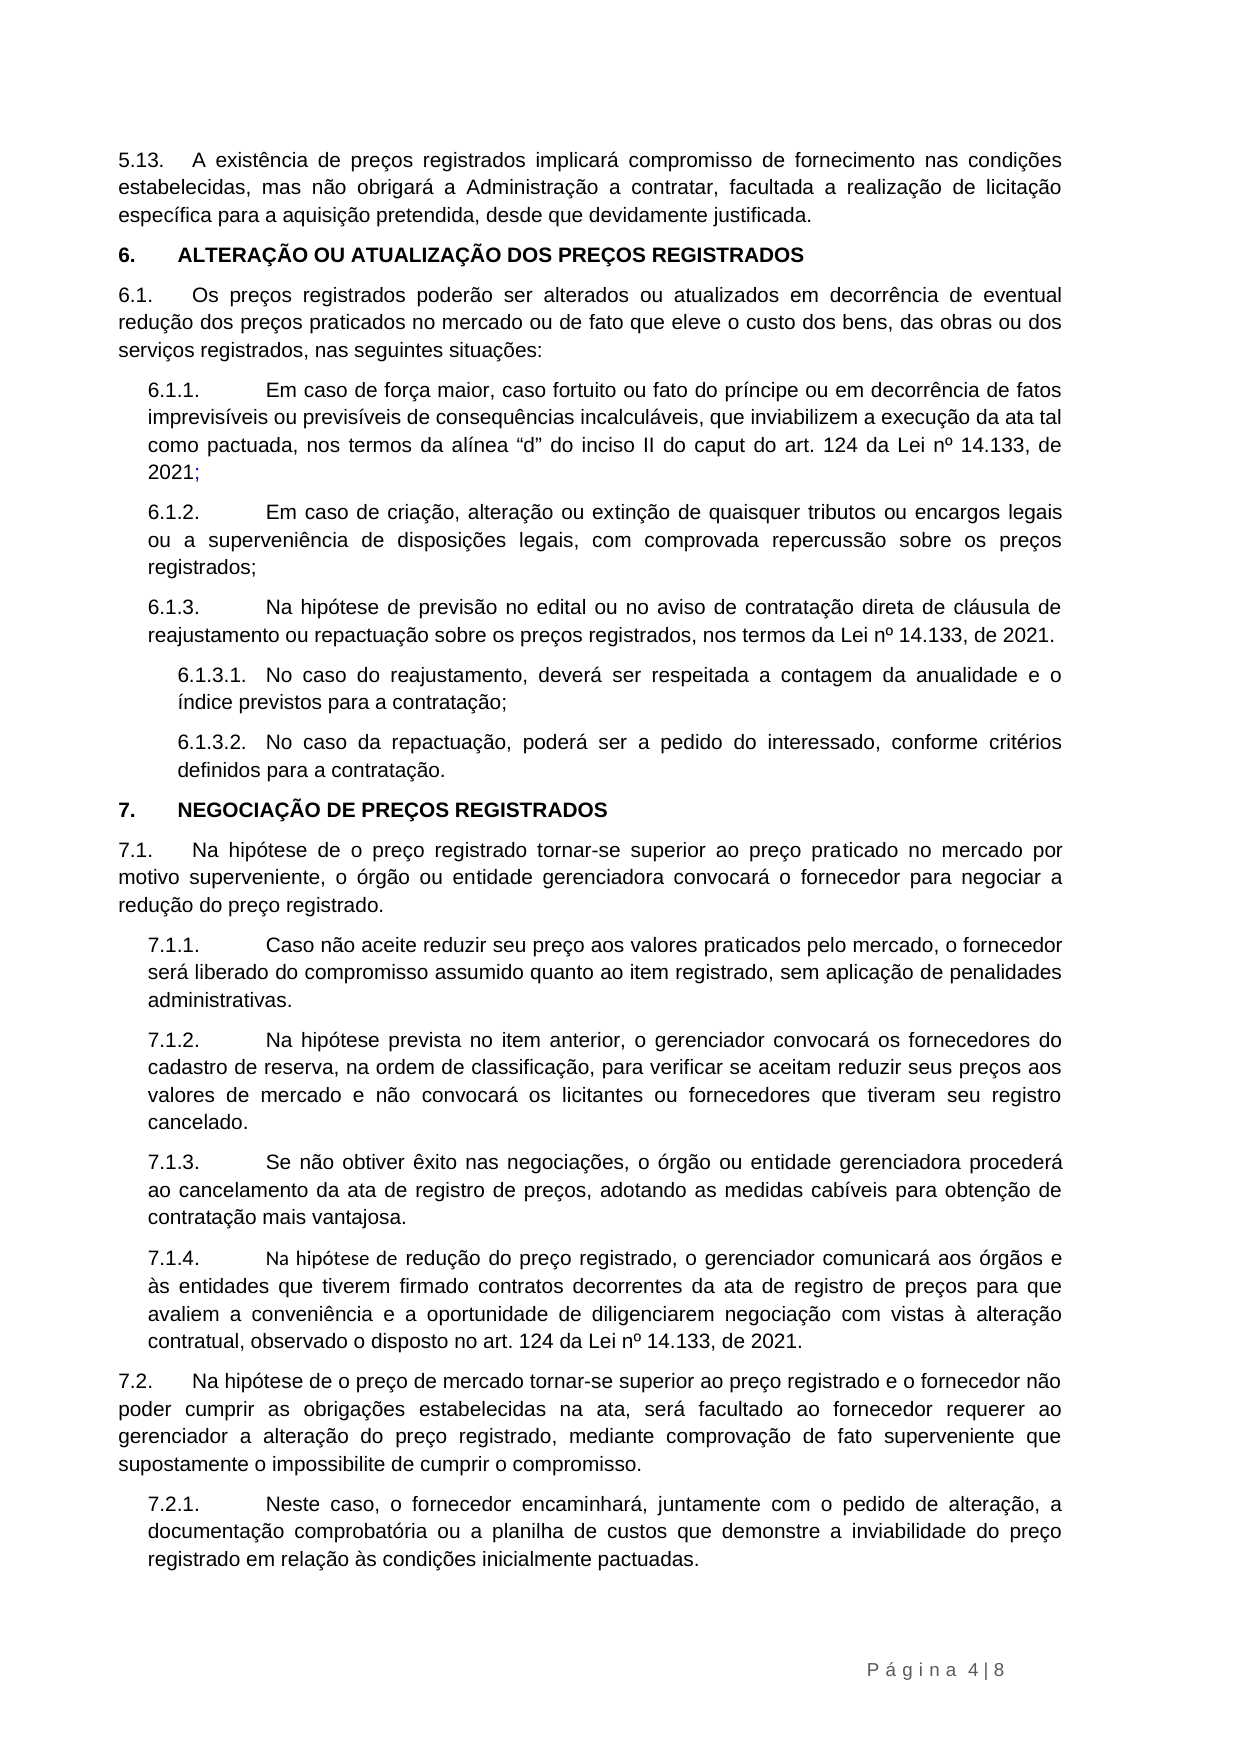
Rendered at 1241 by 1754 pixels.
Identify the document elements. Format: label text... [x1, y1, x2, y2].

text No caso da repactuação, poderá ser a pedido do interessado, conforme critérios definidos para a contratação. [177, 730, 1063, 782]
text Na hipótese de redução do preço registrado, o gerenciador comunicará aos órgãos e às entidades que tiverem firmado contratos decorrentes da ata de registro de preços para que avaliem a conveniência e a oportunidade de diligenciarem negociação com vistas à alteração contratual, observado o disposto no art. 124 da Lei nº 14.133, de 2021. [148, 1245, 1063, 1353]
text Em caso de criação, alteração ou extinção de quaisquer tributos ou encargos legais ou a superveniência de disposições legais, com comprovada repercussão sobre os preços registrados; [148, 500, 1063, 579]
text Na hipótese prevista no item anterior, o gerenciador convocará os fornecedores do cadastro de reserva, na ordem de classificação, para verificar se aceitam reduzir seus preços aos valores de mercado e não convocará os licitantes ou fornecedores que tiveram seu registro cancelado. [148, 1028, 1063, 1134]
text NEGOCIAÇÃO DE PREÇOS REGISTRADOS [118, 798, 1063, 822]
text No caso do reajustamento, deverá ser respeitada a contagem da anualidade e o índice previstos para a contratação; [177, 663, 1063, 714]
text Os preços registrados poderão ser alterados ou atualizados em decorrência de eventual redução dos preços praticados no mercado ou de fato que eleve o custo dos bens, das obras ou dos serviços registrados, nas seguintes situações: [118, 283, 1063, 362]
text Na hipótese de o preço de mercado tornar-se superior ao preço registrado e o fornecedor não poder cumprir as obrigações estabelecidas na ata, será facultado ao fornecedor requerer ao gerenciador a alteração do preço registrado, mediante comprovação de fato superveniente que supostamente o impossibilite de cumprir o compromisso. [118, 1369, 1063, 1476]
text Neste caso, o fornecedor encaminhará, juntamente com o pedido de alteração, a documentação comprobatória ou a planilha de custos que demonstre a inviabilidade do preço registrado em relação às condições inicialmente pactuadas. [148, 1492, 1063, 1571]
text Na hipótese de o preço registrado tornar-se superior ao preço praticado no mercado por motivo superveniente, o órgão ou entidade gerenciadora convocará o fornecedor para negociar a redução do preço registrado. [118, 838, 1063, 917]
text A existência de preços registrados implicará compromisso de fornecimento nas condições estabelecidas, mas não obrigará a Administração a contratar, facultada a realização de licitação específica para a aquisição pretendida, desde que devidamente justificada. [118, 148, 1063, 227]
text ALTERAÇÃO OU ATUALIZAÇÃO DOS PREÇOS REGISTRADOS [118, 243, 1063, 267]
text Se não obtiver êxito nas negociações, o órgão ou entidade gerenciadora procederá ao cancelamento da ata de registro de preços, adotando as medidas cabíveis para obtenção de contratação mais vantajosa. [148, 1150, 1063, 1229]
text Caso não aceite reduzir seu preço aos valores praticados pelo mercado, o fornecedor será liberado do compromisso assumido quanto ao item registrado, sem aplicação de penalidades administrativas. [148, 933, 1063, 1012]
text Na hipótese de previsão no edital ou no aviso de contratação direta de cláusula de reajustamento ou repactuação sobre os preços registrados, nos termos da Lei nº 14.133, de 2021. [148, 595, 1063, 647]
text Em caso de força maior, caso fortuito ou fato do príncipe ou em decorrência de fatos imprevisíveis ou previsíveis de consequências incalculáveis, que inviabilizem a execução da ata tal como pactuada, nos termos da alínea “d” do inciso II do caput do art. 124 da Lei nº 14.133, de 2021; [148, 378, 1063, 484]
